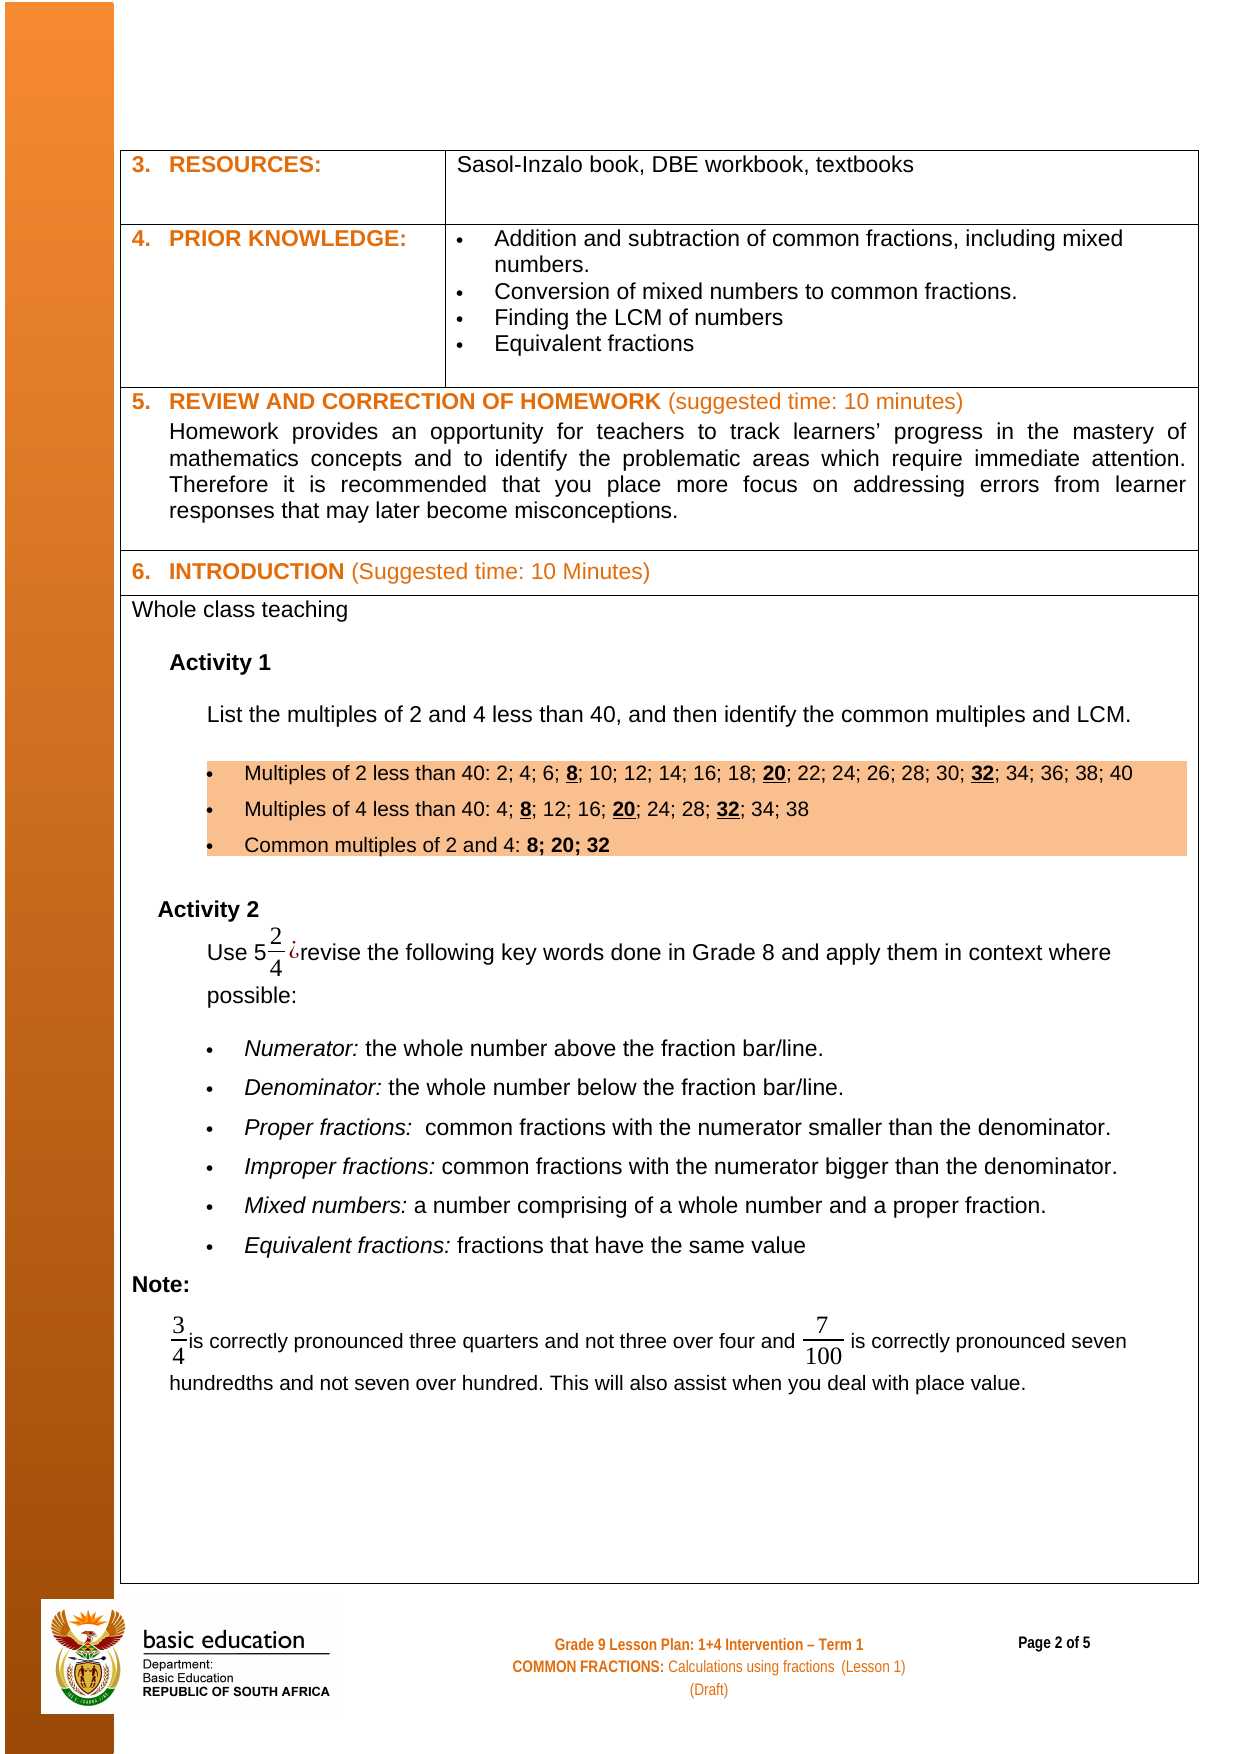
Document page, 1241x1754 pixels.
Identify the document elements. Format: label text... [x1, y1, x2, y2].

table_cell PRIOR KNOWLEDGE: [121, 225, 445, 387]
picture [41, 1599, 339, 1714]
table_header Sasol-Inzalo book, DBE workbook, textbooks [446, 151, 1198, 224]
table_header RESOURCES: [121, 151, 445, 224]
table_cell REVIEW AND CORRECTION OF HOMEWORK (suggested time: 10 minutes) Homework provides an opportunity for teachers to track learners’ progress in the mastery of mathematics concepts and to identify the problematic areas which require immediate attention. Therefore it is recommended that you place more focus on addressing errors from learner responses that may later become misconceptions. [121, 388, 1198, 550]
table_cell Addition and subtraction of common fractions, including mixed numbers. Conversion of mixed numbers to common fractions. Finding the LCM of numbers Equivalent fractions [446, 225, 1198, 387]
table_cell INTRODUCTION (Suggested time: 10 Minutes) [121, 551, 1198, 595]
